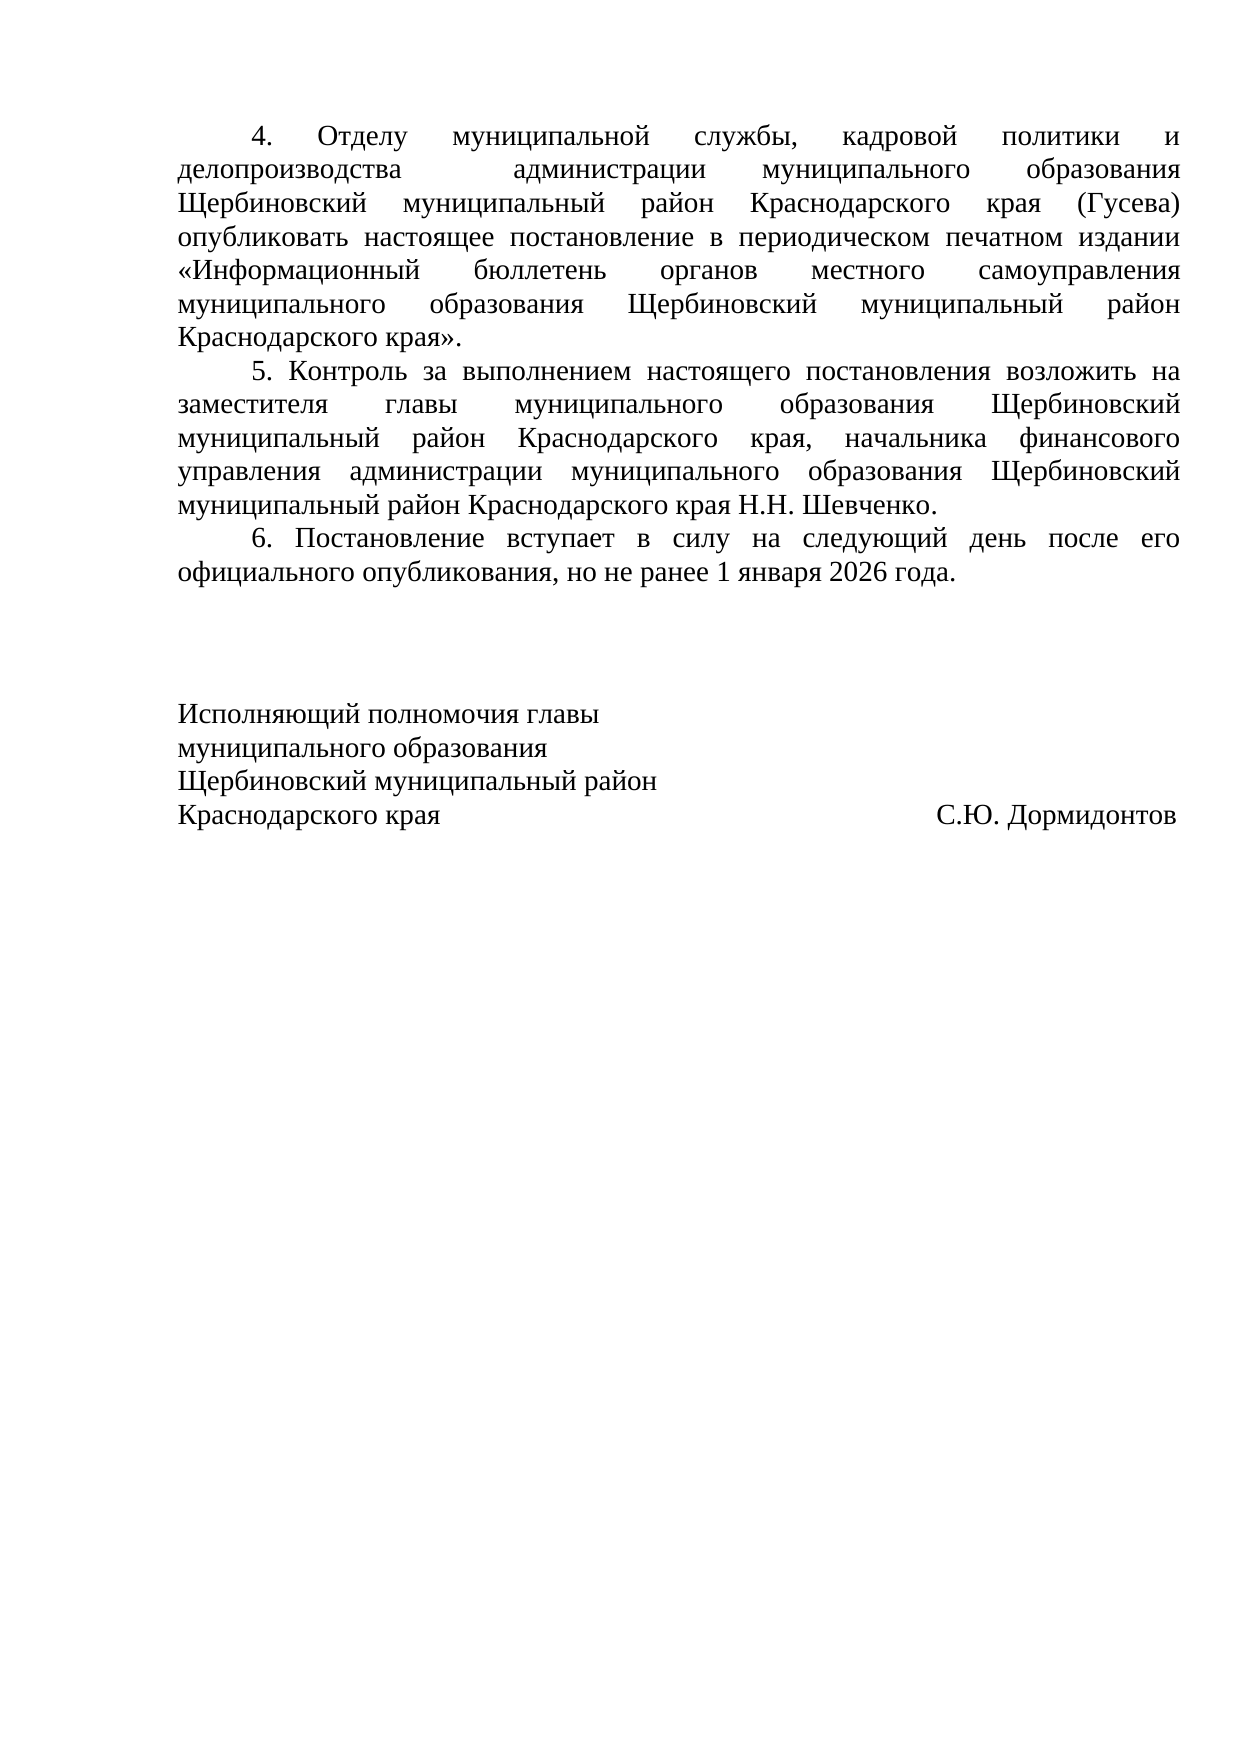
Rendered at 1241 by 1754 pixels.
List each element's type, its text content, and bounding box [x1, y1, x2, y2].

text Щербиновский муниципальный район [177, 763, 1181, 797]
text 4. Отделу муниципальной службы, кадровой политики и делопроизводства администрации муниципального образования Щербиновский муниципальный район Краснодарского края (Гусева) опубликовать настоящее постановление в периодическом печатном издании «Информационный бюллетень органов местного самоуправления муниципального образования Щербиновский муниципальный район Краснодарского края». [177, 118, 1181, 353]
text Краснодарского края С.Ю. Дормидонтов [177, 797, 1181, 831]
text Исполняющий полномочия главы [177, 696, 1181, 730]
text муниципального образования [177, 730, 1181, 763]
text 6. Постановление вступает в силу на следующий день после его официального опубликования, но не ранее 1 января 2026 года. [177, 521, 1181, 588]
text 5. Контроль за выполнением настоящего постановления возложить на заместителя главы муниципального образования Щербиновский муниципальный район Краснодарского края, начальника финансового управления администрации муниципального образования Щербиновский муниципальный район Краснодарского края Н.Н. Шевченко. [177, 353, 1181, 521]
